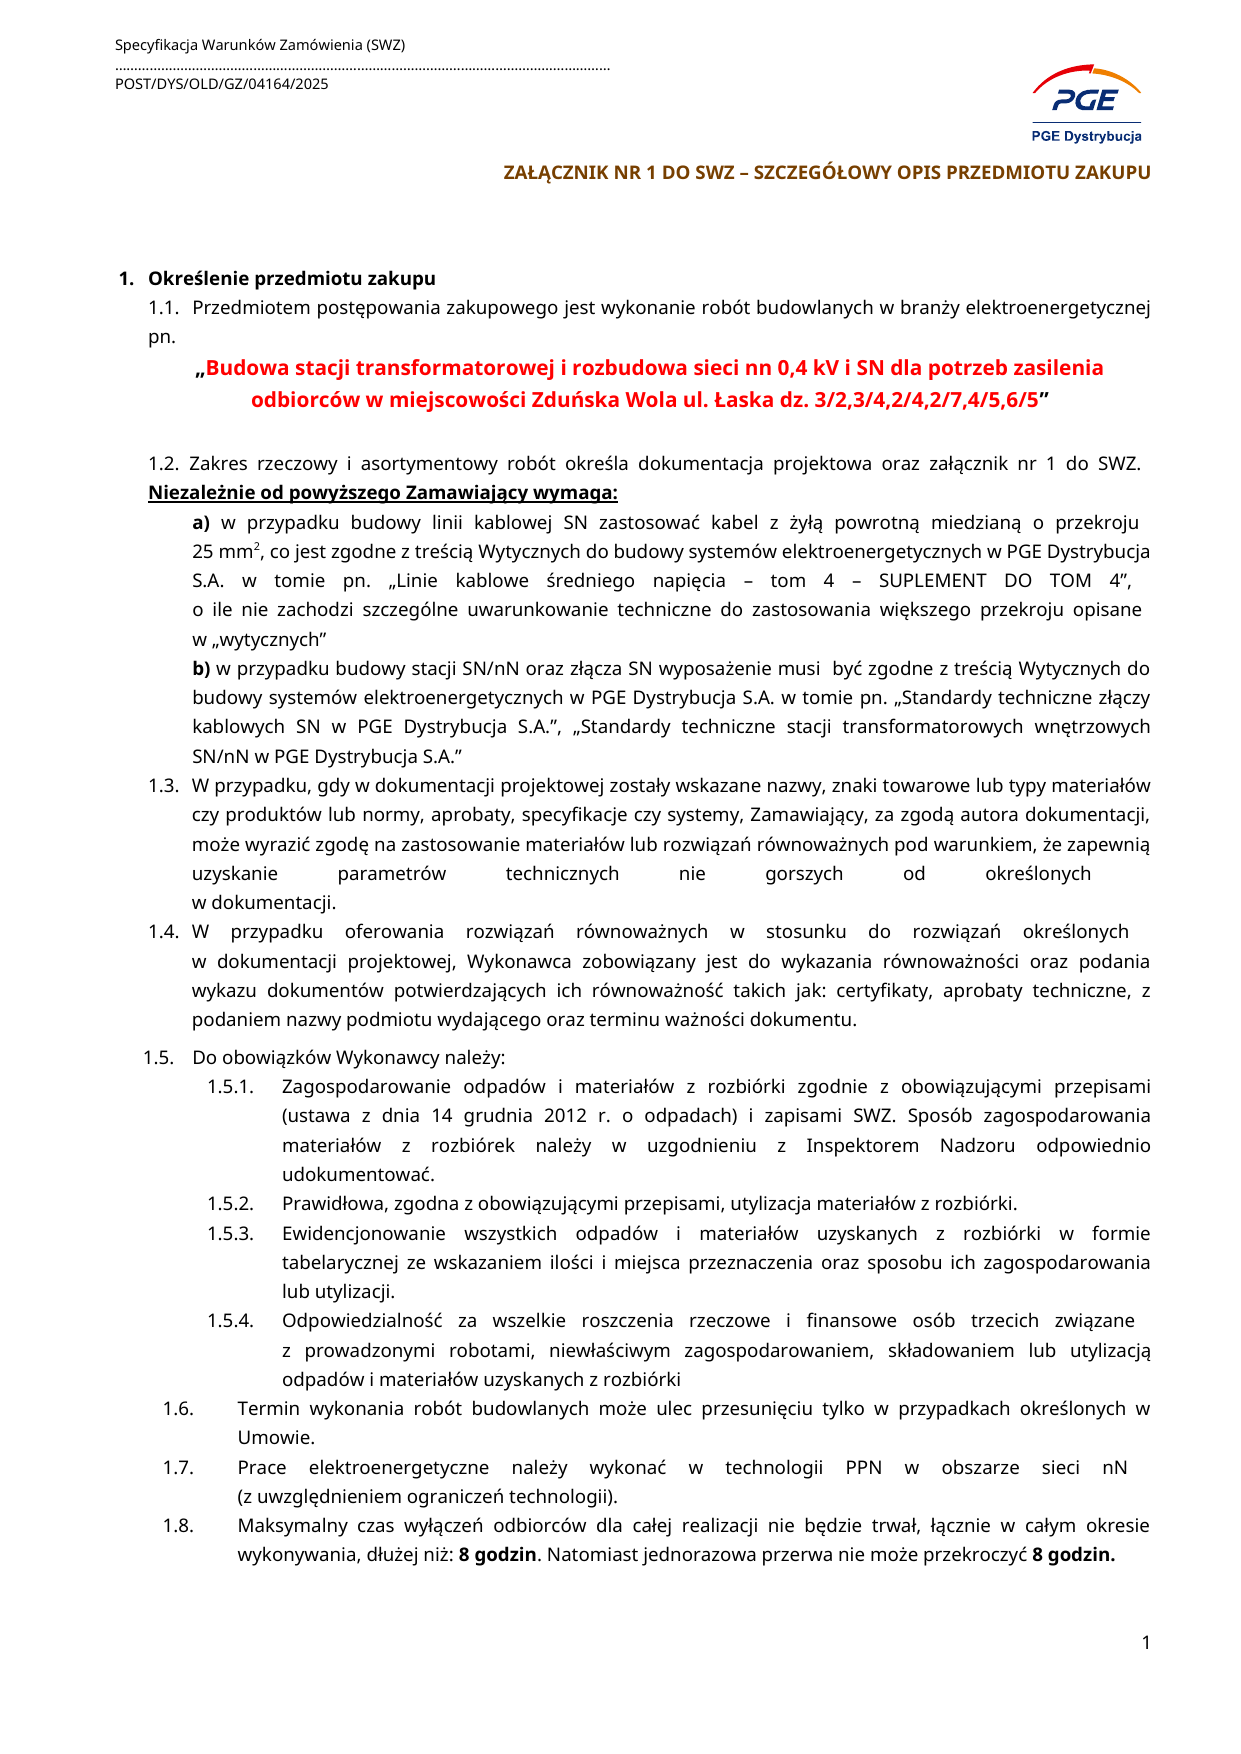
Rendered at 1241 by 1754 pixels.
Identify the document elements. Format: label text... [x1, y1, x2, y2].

list Prace elektroenergetyczne należy wykonać w technologii PPN w obszarze sieci nN (z uwzględnieniem ograniczeń technologii). [162, 1454, 1152, 1509]
list 1.1. Przedmiotem postępowania zakupowego jest wykonanie robót budowlanych w branży elektroenergetycznej pn. [148, 294, 1152, 349]
text ZAŁĄCZNIK NR 1 DO SWZ – SZCZEGÓŁOWY OPIS PRZEDMIOTU ZAKUPU [118, 159, 1152, 184]
list „Budowa stacji transformatorowej i rozbudowa sieci nn 0,4 kV i SN dla potrzeb zasilenia odbiorców w miejscowości Zduńska Wola ul. Łaska dz. 3/2,3/4,2/4,2/7,4/5,6/5” [148, 353, 1152, 414]
list Określenie przedmiotu zakupu [118, 265, 1152, 290]
list Maksymalny czas wyłączeń odbiorców dla całej realizacji nie będzie trwał, łącznie w całym okresie wykonywania, dłużej niż: 8 godzin. Natomiast jednorazowa przerwa nie może przekroczyć 8 godzin. [162, 1512, 1152, 1567]
list a) w przypadku budowy linii kablowej SN zastosować kabel z żyłą powrotną miedzianą o przekroju 25 mm2, co jest zgodne z treścią Wytycznych do budowy systemów elektroenergetycznych w PGE Dystrybucja S.A. w tomie pn. „Linie kablowe średniego napięcia – tom 4 – SUPLEMENT DO TOM 4”, o ile nie zachodzi szczególne uwarunkowanie techniczne do zastosowania większego przekroju opisane w „wytycznych” [192, 509, 1152, 652]
list 1.4. W przypadku oferowania rozwiązań równoważnych w stosunku do rozwiązań określonych w dokumentacji projektowej, Wykonawca zobowiązany jest do wykazania równoważności oraz podania wykazu dokumentów potwierdzających ich równoważność takich jak: certyfikaty, aprobaty techniczne, z podaniem nazwy podmiotu wydającego oraz terminu ważności dokumentu. [148, 919, 1152, 1032]
list Odpowiedzialność za wszelkie roszczenia rzeczowe i finansowe osób trzecich związane z prowadzonymi robotami, niewłaściwym zagospodarowaniem, składowaniem lub utylizacją odpadów i materiałów uzyskanych z rozbiórki [207, 1308, 1152, 1392]
list 1.2. Zakres rzeczowy i asortymentowy robót określa dokumentacja projektowa oraz załącznik nr 1 do SWZ. Niezależnie od powyższego Zamawiający wymaga: [148, 450, 1152, 505]
list 1.3. W przypadku, gdy w dokumentacji projektowej zostały wskazane nazwy, znaki towarowe lub typy materiałów czy produktów lub normy, aprobaty, specyfikacje czy systemy, Zamawiający, za zgodą autora dokumentacji, może wyrazić zgodę na zastosowanie materiałów lub rozwiązań równoważnych pod warunkiem, że zapewnią uzyskanie parametrów technicznych nie gorszych od określonych w dokumentacji. [148, 772, 1152, 915]
list Prawidłowa, zgodna z obowiązującymi przepisami, utylizacja materiałów z rozbiórki. [207, 1191, 1152, 1216]
list b) w przypadku budowy stacji SN/nN oraz złącza SN wyposażenie musi być zgodne z treścią Wytycznych do budowy systemów elektroenergetycznych w PGE Dystrybucja S.A. w tomie pn. „Standardy techniczne złączy kablowych SN w PGE Dystrybucja S.A.”, „Standardy techniczne stacji transformatorowych wnętrzowych SN/nN w PGE Dystrybucja S.A.” [192, 655, 1152, 769]
list Termin wykonania robót budowlanych może ulec przesunięciu tylko w przypadkach określonych w Umowie. [162, 1395, 1152, 1450]
list Zagospodarowanie odpadów i materiałów z rozbiórki zgodnie z obowiązującymi przepisami (ustawa z dnia 14 grudnia 2012 r. o odpadach) i zapisami SWZ. Sposób zagospodarowania materiałów z rozbiórek należy w uzgodnieniu z Inspektorem Nadzoru odpowiednio udokumentować. [207, 1073, 1152, 1187]
list Ewidencjonowanie wszystkich odpadów i materiałów uzyskanych z rozbiórki w formie tabelarycznej ze wskazaniem ilości i miejsca przeznaczenia oraz sposobu ich zagospodarowania lub utylizacji. [207, 1220, 1152, 1304]
text 1.5. Do obowiązków Wykonawcy należy: [118, 1044, 1152, 1070]
